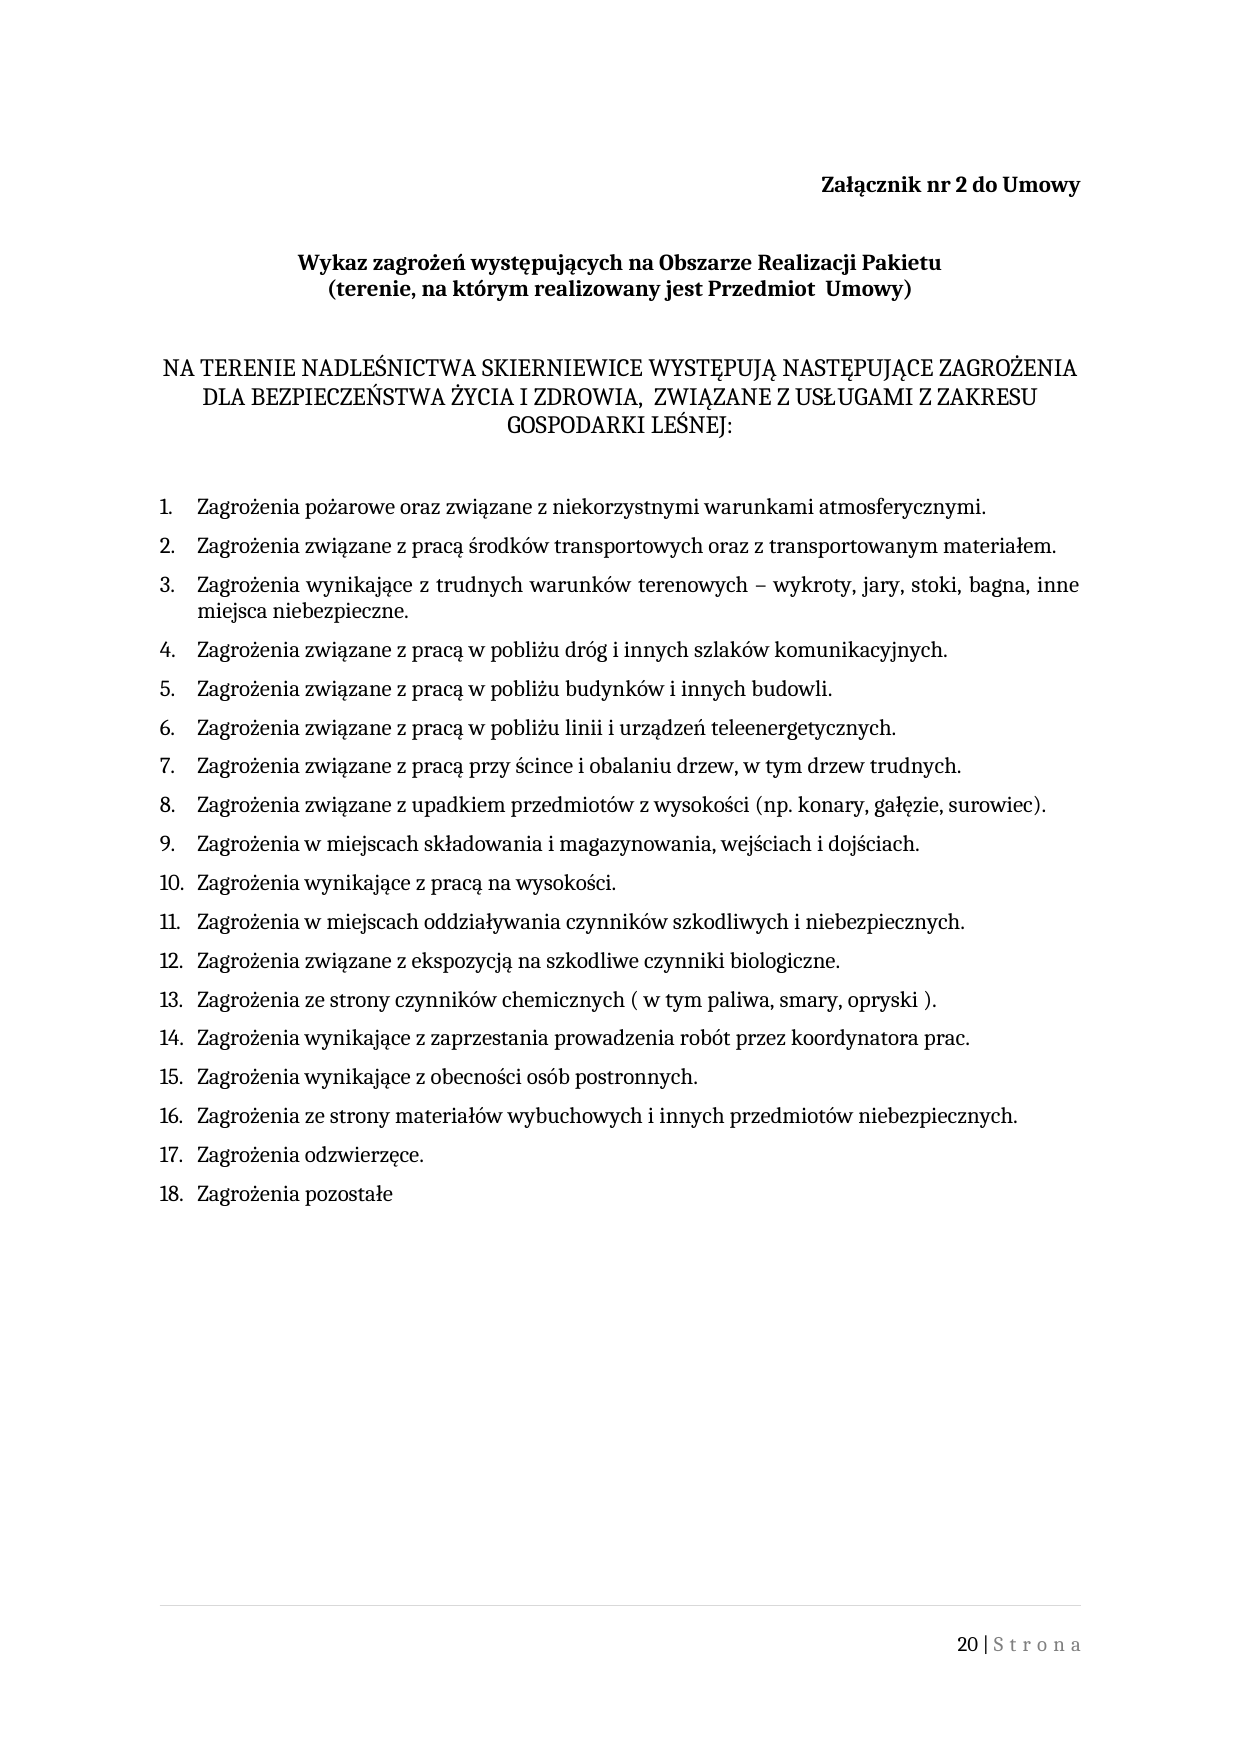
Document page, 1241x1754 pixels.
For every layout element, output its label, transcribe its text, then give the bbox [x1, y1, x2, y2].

list Zagrożenia wynikające z trudnych warunków terenowych – wykroty, jary, stoki, bagna, inne miejsca niebezpieczne. [159, 571, 1081, 624]
list Zagrożenia związane z upadkiem przedmiotów z wysokości (np. konary, gałęzie, surowiec). [159, 792, 1081, 818]
list Zagrożenia związane z ekspozycją na szkodliwe czynniki biologiczne. [159, 947, 1081, 974]
list Zagrożenia związane z pracą przy ścince i obalaniu drzew, w tym drzew trudnych. [159, 753, 1081, 779]
list Zagrożenia wynikające z pracą na wysokości. [159, 870, 1081, 896]
list Zagrożenia związane z pracą w pobliżu linii i urządzeń teleenergetycznych. [159, 714, 1081, 741]
text NA TERENIE NADLEŚNICTWA SKIERNIEWICE WYSTĘPUJĄ NASTĘPUJĄCE ZAGROŻENIA DLA BEZPIECZEŃSTWA ŻYCIA I ZDROWIA, ZWIĄZANE Z USŁUGAMI Z ZAKRESU GOSPODARKI LEŚNEJ: [159, 354, 1081, 440]
list Zagrożenia w miejscach oddziaływania czynników szkodliwych i niebezpiecznych. [159, 909, 1081, 935]
list Zagrożenia wynikające z zaprzestania prowadzenia robót przez koordynatora prac. [159, 1025, 1081, 1052]
list Zagrożenia pozostałe [159, 1181, 1081, 1207]
list Zagrożenia związane z pracą w pobliżu dróg i innych szlaków komunikacyjnych. [159, 637, 1081, 663]
list Zagrożenia związane z pracą środków transportowych oraz z transportowanym materiałem. [159, 533, 1081, 559]
text Wykaz zagrożeń występujących na Obszarze Realizacji Pakietu (terenie, na którym realizowany jest Przedmiot Umowy) [159, 250, 1081, 302]
list Zagrożenia w miejscach składowania i magazynowania, wejściach i dojściach. [159, 831, 1081, 857]
list Zagrożenia wynikające z obecności osób postronnych. [159, 1064, 1081, 1090]
list Zagrożenia ze strony materiałów wybuchowych i innych przedmiotów niebezpiecznych. [159, 1103, 1081, 1129]
text Załącznik nr 2 do Umowy [159, 172, 1081, 198]
list Zagrożenia związane z pracą w pobliżu budynków i innych budowli. [159, 676, 1081, 702]
list Zagrożenia pożarowe oraz związane z niekorzystnymi warunkami atmosferycznymi. [159, 494, 1081, 520]
list Zagrożenia odzwierzęce. [159, 1142, 1081, 1168]
list Zagrożenia ze strony czynników chemicznych ( w tym paliwa, smary, opryski ). [159, 986, 1081, 1013]
